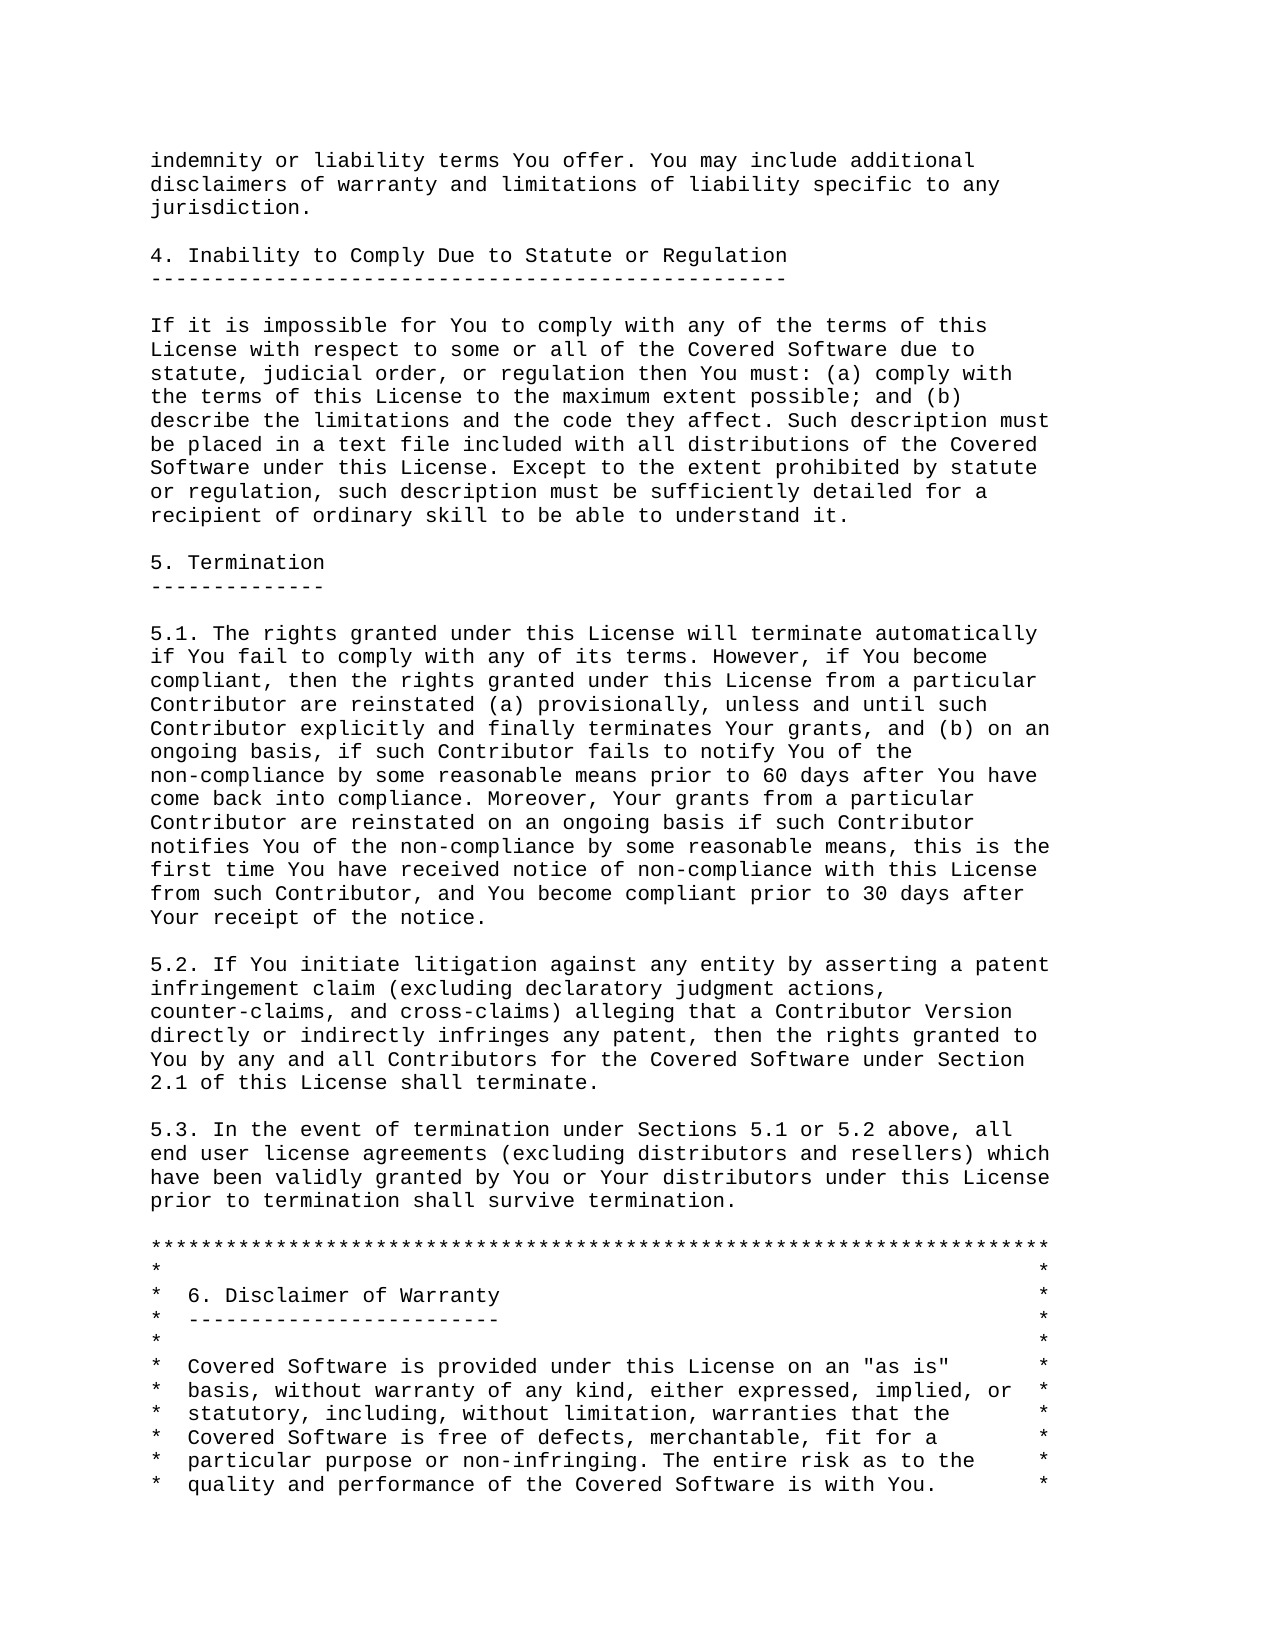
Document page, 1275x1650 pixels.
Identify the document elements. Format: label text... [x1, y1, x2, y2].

text Contributor are reinstated on an ongoing basis if such Contributor [150, 812, 1125, 836]
text * 6. Disclaimer of Warranty * [150, 1285, 1125, 1309]
text 5. Termination [150, 552, 1125, 576]
text * * [150, 1261, 1125, 1285]
text Your receipt of the notice. [150, 907, 1125, 930]
text 5.2. If You initiate litigation against any entity by asserting a patent [150, 954, 1125, 978]
text counter-claims, and cross-claims) alleging that a Contributor Version [150, 1001, 1125, 1025]
text be placed in a text file included with all distributions of the Covered [150, 434, 1125, 457]
text infringement claim (excluding declaratory judgment actions, [150, 978, 1125, 1001]
text 2.1 of this License shall terminate. [150, 1072, 1125, 1096]
text prior to termination shall survive termination. [150, 1190, 1125, 1214]
text ************************************************************************ [150, 1238, 1125, 1261]
text have been validly granted by You or Your distributors under this License [150, 1167, 1125, 1190]
text Software under this License. Except to the extent prohibited by statute [150, 457, 1125, 481]
text * Covered Software is free of defects, merchantable, fit for a * [150, 1427, 1125, 1451]
text Contributor are reinstated (a) provisionally, unless and until such [150, 694, 1125, 717]
text You by any and all Contributors for the Covered Software under Section [150, 1048, 1125, 1072]
text first time You have received notice of non-compliance with this License [150, 859, 1125, 883]
text * particular purpose or non-infringing. The entire risk as to the * [150, 1451, 1125, 1474]
text * Covered Software is provided under this License on an "as is" * [150, 1356, 1125, 1379]
text * statutory, including, without limitation, warranties that the * [150, 1403, 1125, 1427]
text -------------- [150, 576, 1125, 599]
text end user license agreements (excluding distributors and resellers) which [150, 1143, 1125, 1167]
text Contributor explicitly and finally terminates Your grants, and (b) on an [150, 717, 1125, 741]
text * basis, without warranty of any kind, either expressed, implied, or * [150, 1379, 1125, 1403]
text * ------------------------- * [150, 1309, 1125, 1332]
text compliant, then the rights granted under this License from a particular [150, 670, 1125, 694]
text License with respect to some or all of the Covered Software due to [150, 339, 1125, 363]
text directly or indirectly infringes any patent, then the rights granted to [150, 1025, 1125, 1048]
text disclaimers of warranty and limitations of liability specific to any [150, 174, 1125, 197]
text describe the limitations and the code they affect. Such description must [150, 410, 1125, 434]
text notifies You of the non-compliance by some reasonable means, this is the [150, 836, 1125, 859]
text jurisdiction. [150, 197, 1125, 221]
text --------------------------------------------------- [150, 268, 1125, 292]
text 5.1. The rights granted under this License will terminate automatically [150, 623, 1125, 647]
text come back into compliance. Moreover, Your grants from a particular [150, 788, 1125, 812]
text 4. Inability to Comply Due to Statute or Regulation [150, 244, 1125, 268]
text * quality and performance of the Covered Software is with You. * [150, 1474, 1125, 1498]
text If it is impossible for You to comply with any of the terms of this [150, 316, 1125, 339]
text ongoing basis, if such Contributor fails to notify You of the [150, 741, 1125, 765]
text non-compliance by some reasonable means prior to 60 days after You have [150, 765, 1125, 788]
text indemnity or liability terms You offer. You may include additional [150, 150, 1125, 174]
text the terms of this License to the maximum extent possible; and (b) [150, 386, 1125, 410]
text or regulation, such description must be sufficiently detailed for a [150, 481, 1125, 505]
text if You fail to comply with any of its terms. However, if You become [150, 647, 1125, 670]
text statute, judicial order, or regulation then You must: (a) comply with [150, 363, 1125, 386]
text from such Contributor, and You become compliant prior to 30 days after [150, 883, 1125, 907]
text recipient of ordinary skill to be able to understand it. [150, 505, 1125, 528]
text 5.3. In the event of termination under Sections 5.1 or 5.2 above, all [150, 1119, 1125, 1143]
text * * [150, 1332, 1125, 1356]
